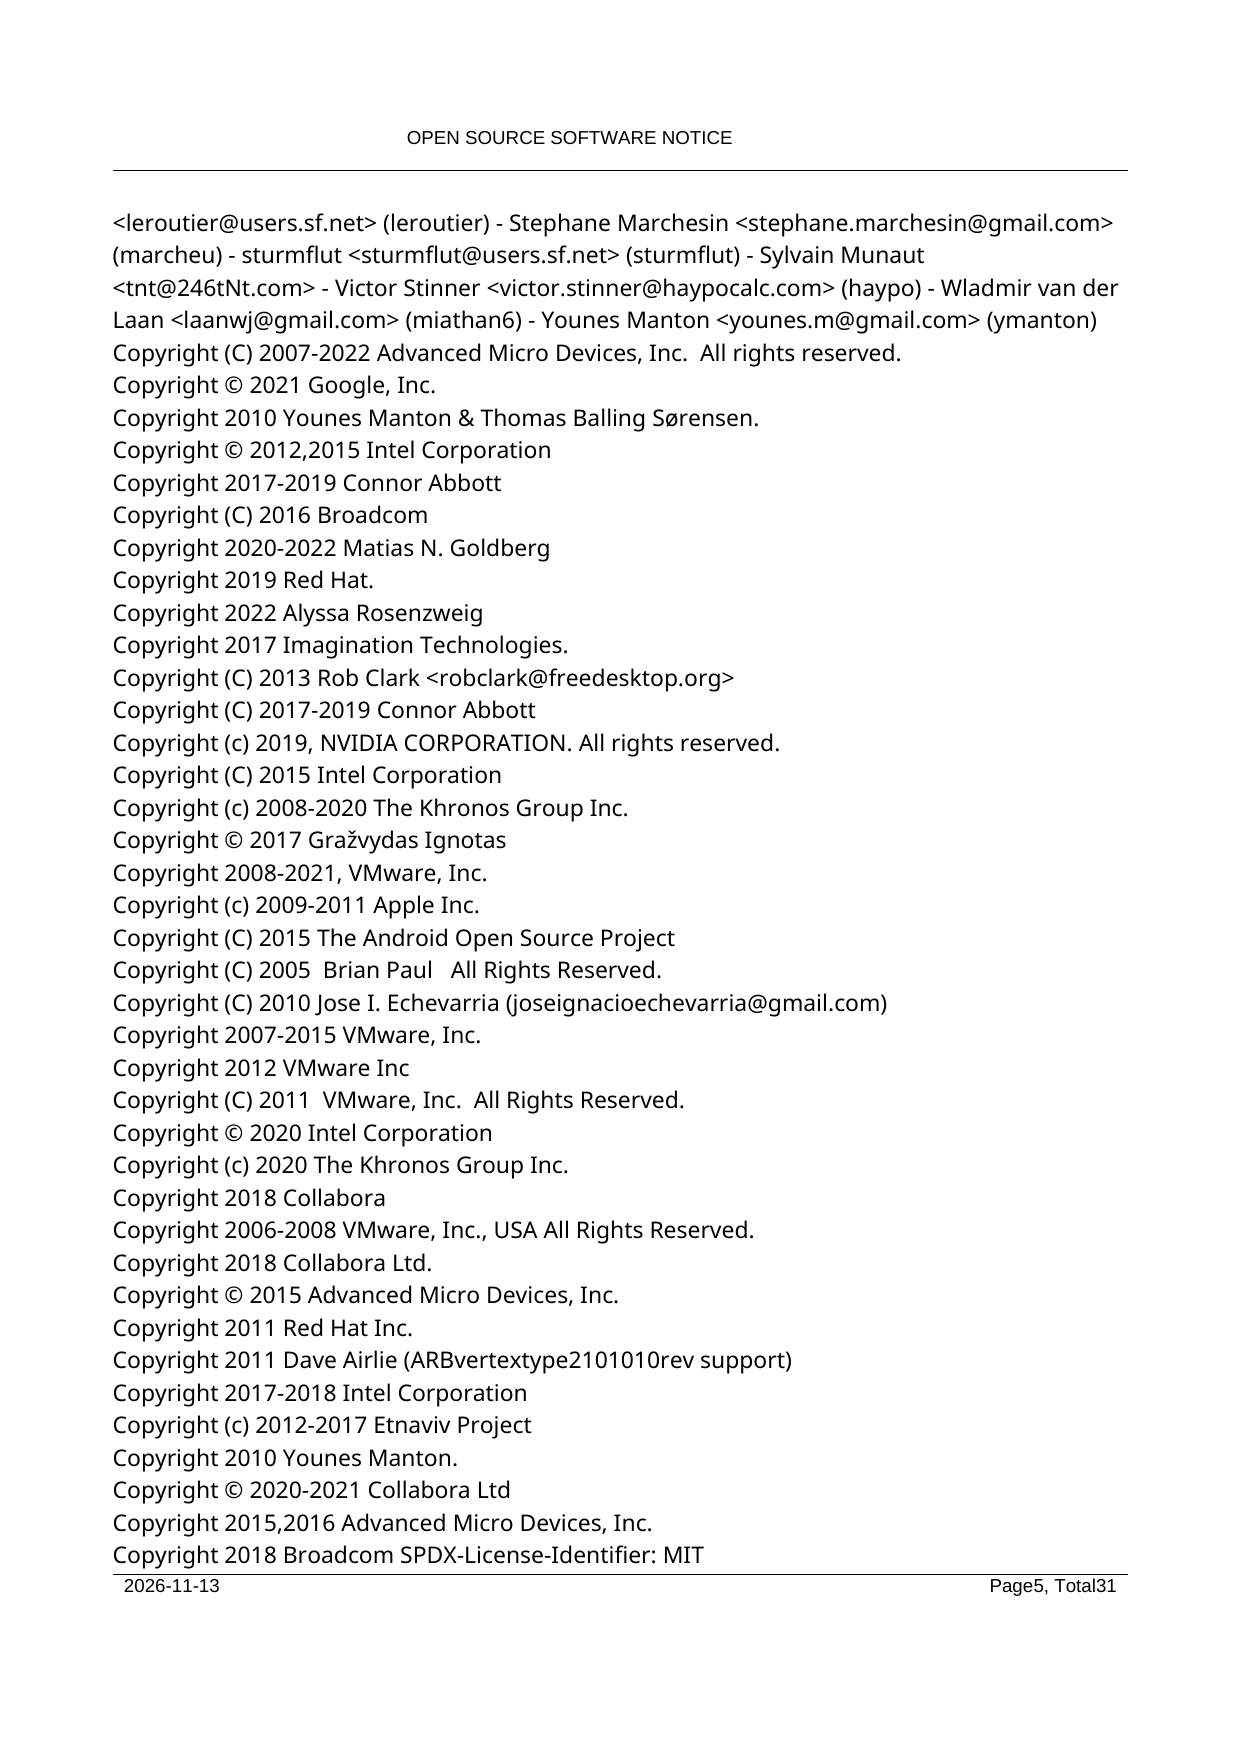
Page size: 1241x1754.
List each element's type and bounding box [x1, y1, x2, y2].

text [112, 206, 1128, 1571]
